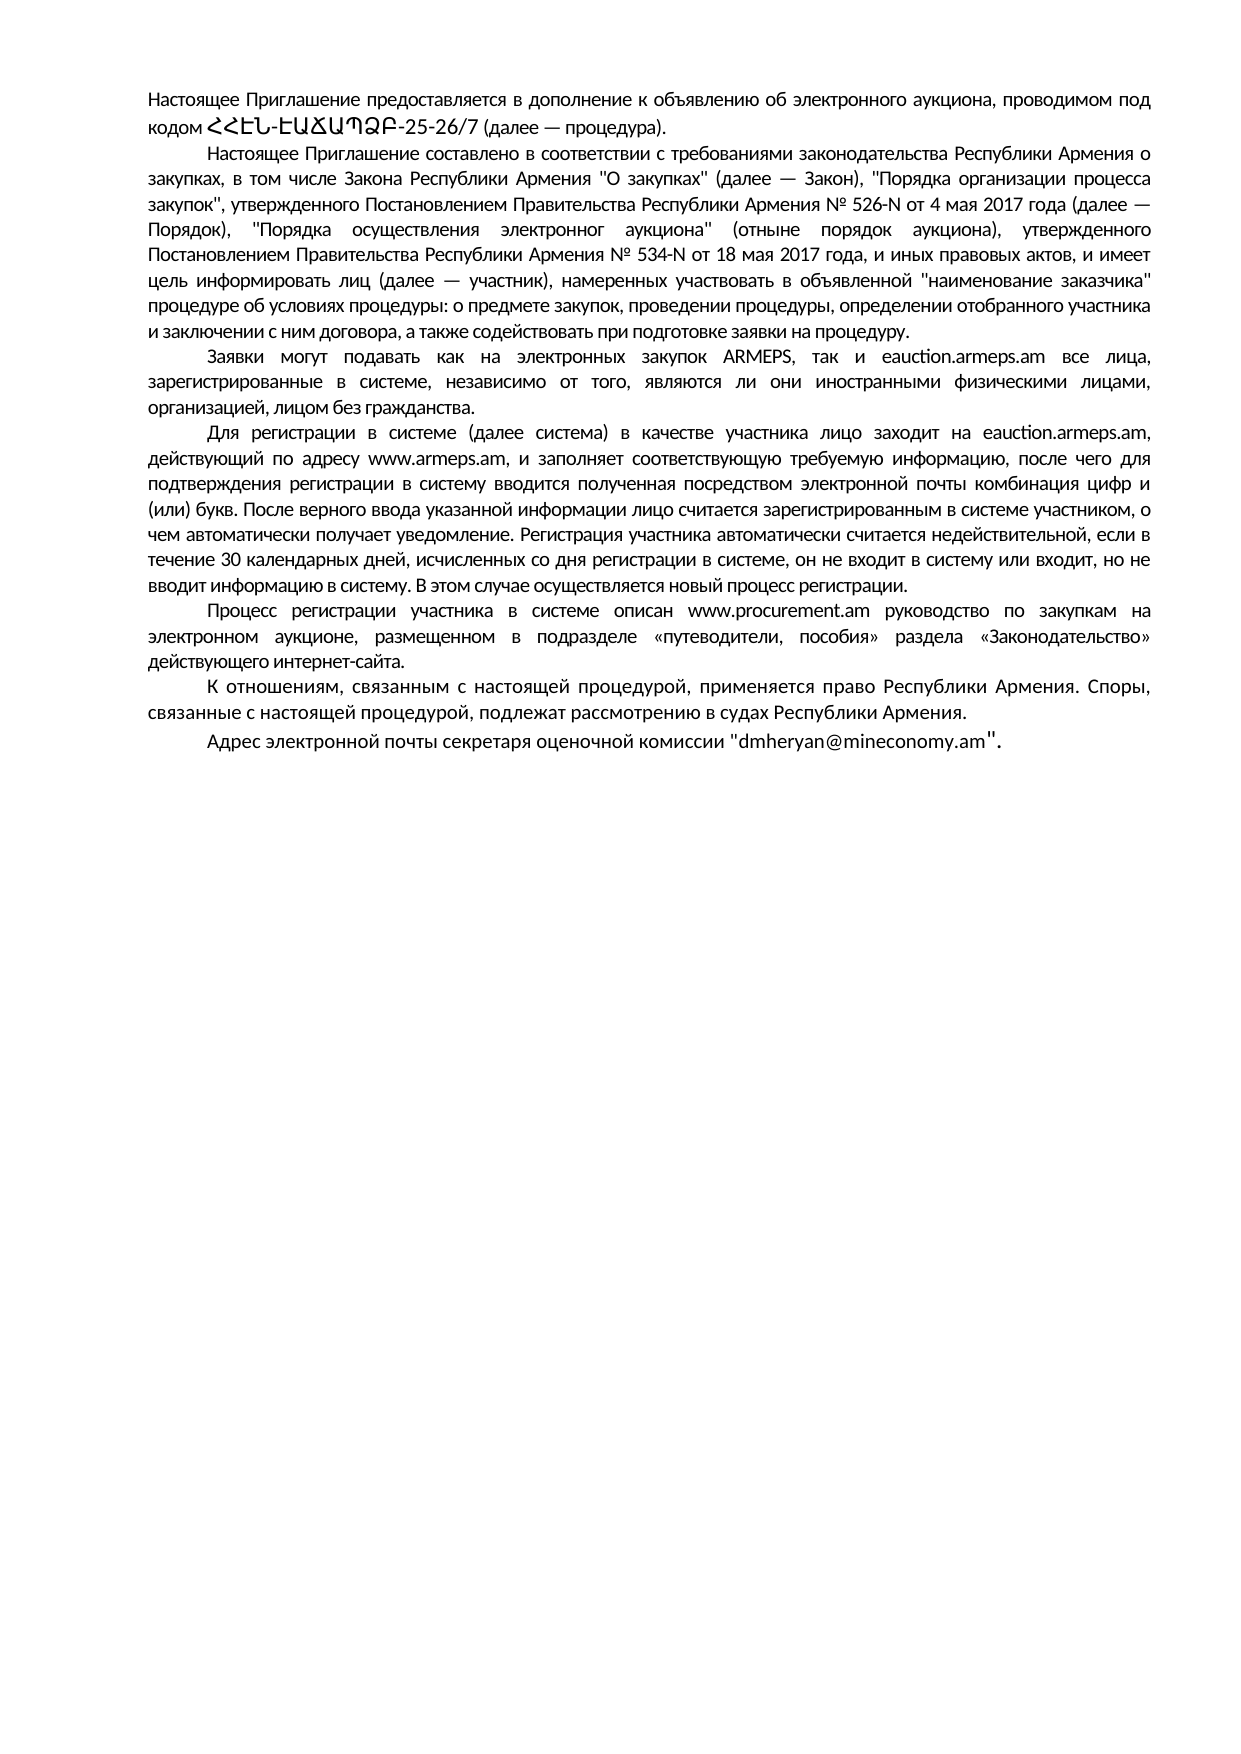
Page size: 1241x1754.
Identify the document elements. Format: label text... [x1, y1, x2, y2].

text Настоящее Приглашение составлено в соответствии с требованиями законодательства Республики Армения о закупках, в том числе Закона Республики Армения "О закупках" (далее — Закон), "Порядка организации процесса закупок", утвержденного Постановлением Правительства Республики Армения № 526-N от 4 мая 2017 года (далее — Порядок), "Порядка осуществления электронног аукциона" (отныне порядок аукциона), утвержденного Постановлением Правительства Республики Армения № 534-N от 18 мая 2017 года, и иных правовых актов, и имеет цель информировать лиц (далее — участник), намеренных участвовать в объявленной "наименование заказчика" процедуре об условиях процедуры: о предмете закупок, проведении процедуры, определении отобранного участника и заключении с ним договора, а также содействовать при подготовке заявки на процедуру. [148, 140, 1152, 343]
text Процесс регистрации участника в системе описан www.procurement.am руководство по закупкам на электронном аукционе, размещенном в подразделе «путеводители, пособия» раздела «Законодательство» действующего интернет-сайта. [148, 597, 1152, 674]
text Настоящее Приглашение предоставляется в дополнение к объявлению об электронного аукциона, проводимом под кодом ՀՀԷՆ-ԷԱՃԱՊՁԲ-25-26/7 (далее — процедура). [148, 86, 1152, 140]
text К отношениям, связанным с настоящей процедурой, применяется право Республики Армения. Споры, связанные с настоящей процедурой, подлежат рассмотрению в судах Республики Армения. [148, 674, 1152, 724]
text Заявки могут подавать как на электронных закупок ARMEPS, так и eauction.armeps.am все лица, зарегистрированные в системе, независимо от того, являются ли они иностранными физическими лицами, организацией, лицом без гражданства. [148, 343, 1152, 419]
text Для регистрации в системе (далее система) в качестве участника лицо заходит на eauction.armeps.am, действующий по адресу www.armeps.am, и заполняет соответствующую требуемую информацию, после чего для подтверждения регистрации в систему вводится полученная посредством электронной почты комбинация цифр и (или) букв. После верного ввода указанной информации лицо считается зарегистрированным в системе участником, о чем автоматически получает уведомление. Регистрация участника автоматически считается недействительной, если в течение 30 календарных дней, исчисленных со дня регистрации в системе, он не входит в систему или входит, но не вводит информацию в систему. В этом случае осуществляется новый процесс регистрации. [148, 419, 1152, 597]
text Адрес электронной почты секретаря оценочной комиссии "dmheryan@mineconomy.am". [148, 724, 1152, 755]
